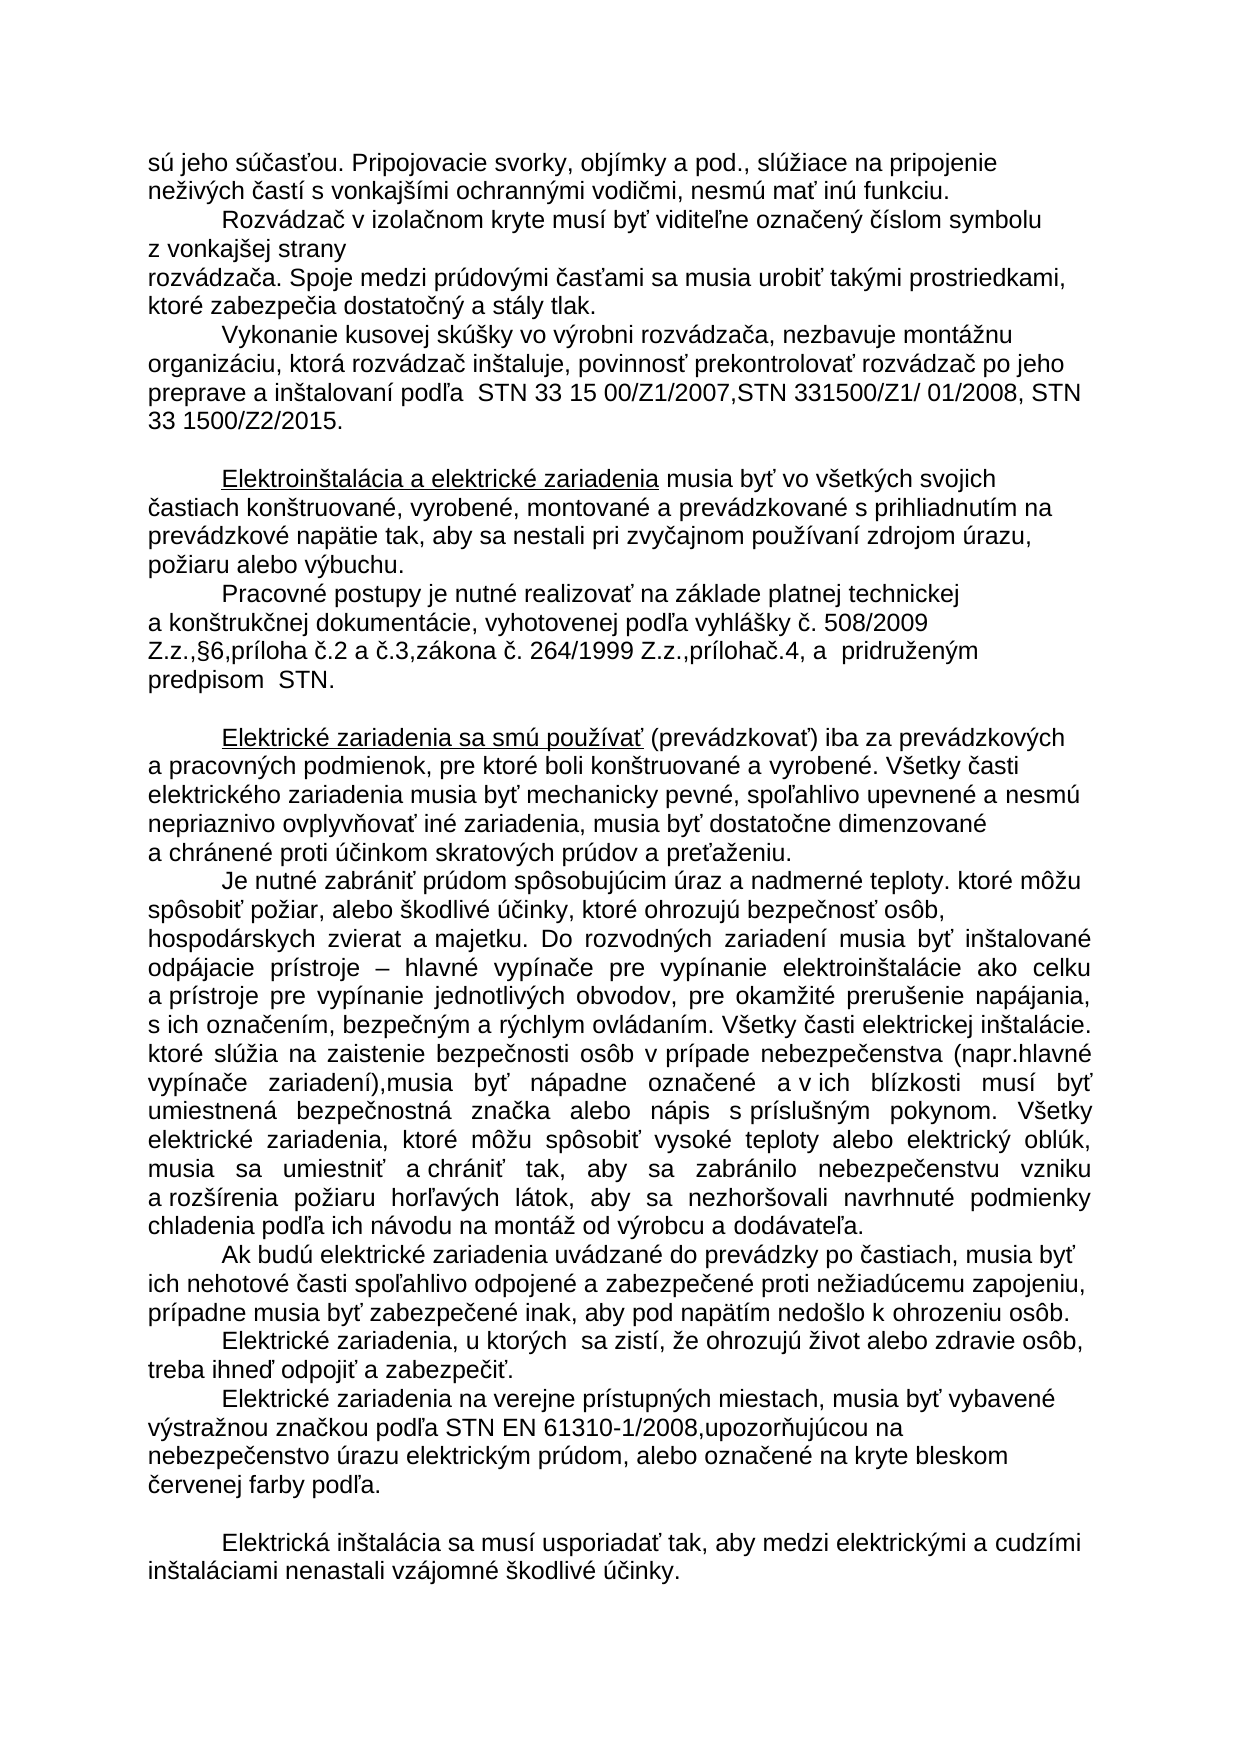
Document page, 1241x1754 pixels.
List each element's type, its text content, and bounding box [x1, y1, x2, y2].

text Elektroinštalácia a elektrické zariadenia musia byť vo všetkých svojich častiach konštruované, vyrobené, montované a prevádzkované s prihliadnutím na prevádzkové napätie tak, aby sa nestali pri zvyčajnom používaní zdrojom úrazu, požiaru alebo výbuchu. [148, 464, 1093, 579]
text Elektrické zariadenia na verejne prístupných miestach, musia byť vybavené výstražnou značkou podľa STN EN 61310-1/2008,upozorňujúcou na nebezpečenstvo úrazu elektrickým prúdom, alebo označené na kryte bleskom červenej farby podľa. [148, 1384, 1093, 1499]
text Elektrické zariadenia sa smú používať (prevádzkovať) iba za prevádzkových a pracovných podmienok, pre ktoré boli konštruované a vyrobené. Všetky časti elektrického zariadenia musia byť mechanicky pevné, spoľahlivo upevnené a nesmú nepriaznivo ovplyvňovať iné zariadenia, musia byť dostatočne dimenzované a chránené proti účinkom skratových prúdov a preťaženiu. [148, 723, 1093, 866]
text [148, 148, 1093, 205]
text Je nutné zabrániť prúdom spôsobujúcim úraz a nadmerné teploty. ktoré môžu spôsobiť požiar, alebo škodlivé účinky, ktoré ohrozujú bezpečnosť osôb, [148, 866, 1093, 924]
text Vykonanie kusovej skúšky vo výrobni rozvádzača, nezbavuje montážnu organizáciu, ktorá rozvádzač inštaluje, povinnosť prekontrolovať rozvádzač po jeho preprave a inštalovaní podľa STN 33 15 00/Z1/2007,STN 331500/Z1/ 01/2008, STN 33 1500/Z2/2015. [148, 320, 1093, 435]
text rozvádzača. Spoje medzi prúdovými časťami sa musia urobiť takými prostriedkami, ktoré zabezpečia dostatočný a stály tlak. [148, 263, 1093, 320]
text hospodárskych zvierat a majetku. Do rozvodných zariadení musia byť inštalované odpájacie prístroje – hlavné vypínače pre vypínanie elektroinštalácie ako celku a prístroje pre vypínanie jednotlivých obvodov, pre okamžité prerušenie napájania, s ich označením, bezpečným a rýchlym ovládaním. Všetky časti elektrickej inštalácie. ktoré slúžia na zaistenie bezpečnosti osôb v prípade nebezpečenstva (napr.hlavné vypínače zariadení),musia byť nápadne označené a v ich blízkosti musí byť umiestnená bezpečnostná značka alebo nápis s príslušným pokynom. Všetky elektrické zariadenia, ktoré môžu spôsobiť vysoké teploty alebo elektrický oblúk, musia sa umiestniť a chrániť tak, aby sa zabránilo nebezpečenstvu vzniku a rozšírenia požiaru horľavých látok, aby sa nezhoršovali navrhnuté podmienky chladenia podľa ich návodu na montáž od výrobcu a dodávateľa. [148, 924, 1093, 1240]
text Rozvádzač v izolačnom kryte musí byť viditeľne označený číslom symbolu z vonkajšej strany [148, 205, 1093, 263]
text Elektrická inštalácia sa musí usporiadať tak, aby medzi elektrickými a cudzími inštaláciami nenastali vzájomné škodlivé účinky. [148, 1528, 1093, 1585]
text Ak budú elektrické zariadenia uvádzané do prevádzky po častiach, musia byť ich nehotové časti spoľahlivo odpojené a zabezpečené proti nežiadúcemu zapojeniu, prípadne musia byť zabezpečené inak, aby pod napätím nedošlo k ohrozeniu osôb. [148, 1240, 1093, 1326]
text Elektrické zariadenia, u ktorých sa zistí, že ohrozujú život alebo zdravie osôb, treba ihneď odpojiť a zabezpečiť. [148, 1326, 1093, 1384]
text Pracovné postupy je nutné realizovať na základe platnej technickej a konštrukčnej dokumentácie, vyhotovenej podľa vyhlášky č. 508/2009 Z.z.,§6,príloha č.2 a č.3,zákona č. 264/1999 Z.z.,prílohač.4, a pridruženým predpisom STN. [148, 579, 1093, 694]
